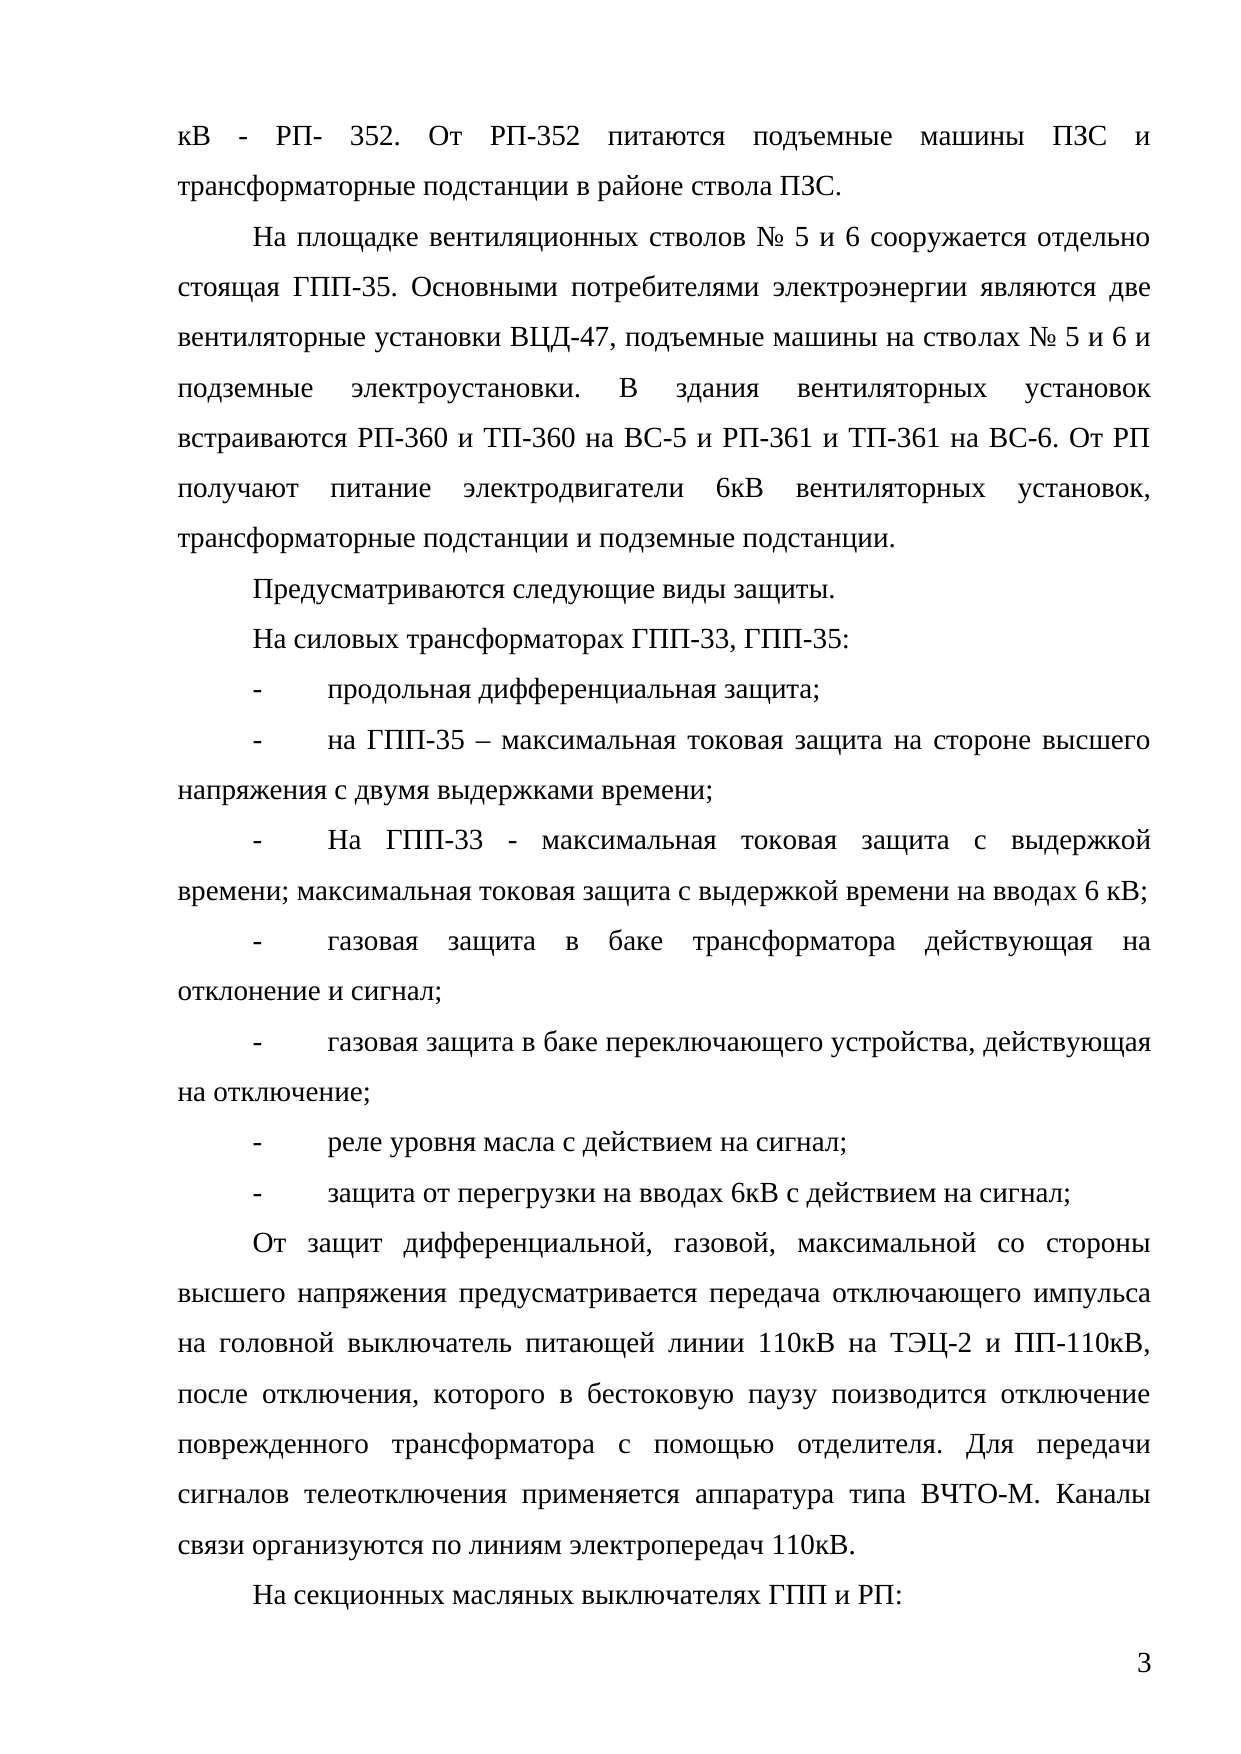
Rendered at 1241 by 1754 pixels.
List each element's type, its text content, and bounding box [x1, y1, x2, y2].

text На секционных масляных выключателях ГПП и РП: [177, 1577, 1152, 1611]
list газовая защита в баке трансформатора действующая на отклонение и сигнал; [177, 923, 1152, 1007]
list газовая защита в баке переключающего устройства, действующая на отключение; [177, 1024, 1152, 1108]
list На ГПП-33 - максимальная токовая защита с выдержкой времени; максимальная токовая защита с выдержкой времени на вводах 6 кВ; [177, 822, 1152, 906]
text На силовых трансформаторах ГПП-33, ГПП-35: [177, 621, 1152, 655]
list реле уровня масла с действием на сигнал; [177, 1124, 1152, 1158]
list продольная дифференциальная защита; [177, 672, 1152, 705]
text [177, 118, 1152, 202]
text На площадке вентиляционных стволов № 5 и 6 сооружается отдельно стоящая ГПП-35. Основными потребителями электроэнергии являются две вентиляторные установки ВЦД-47, подъемные машины на стволах № 5 и 6 и подземные электроустановки. В здания вентиляторных установок встраиваются РП-360 и ТП-360 на ВС-5 и РП-361 и ТП-361 на ВС-6. От РП получают питание электродвигатели 6кВ вентиляторных установок, трансформаторные подстанции и подземные подстанции. [177, 219, 1152, 554]
text Предусматриваются следующие виды защиты. [177, 571, 1152, 604]
list защита от перегрузки на вводах 6кВ с действием на сигнал; [177, 1175, 1152, 1208]
text От защит дифференциальной, газовой, максимальной со стороны высшего напряжения предусматривается передача отключающего импульса на головной выключатель питающей линии 110кВ на ТЭЦ-2 и ПП-110кВ, после отключения, которого в бестоковую паузу поизводится отключение поврежденного трансформатора с помощью отделителя. Для передачи сигналов телеотключения применяется аппаратура типа ВЧТО-М. Каналы связи организуются по линиям электропередач 110кВ. [177, 1225, 1152, 1560]
list на ГПП-35 – максимальная токовая защита на стороне высшего напряжения с двумя выдержками времени; [177, 722, 1152, 806]
